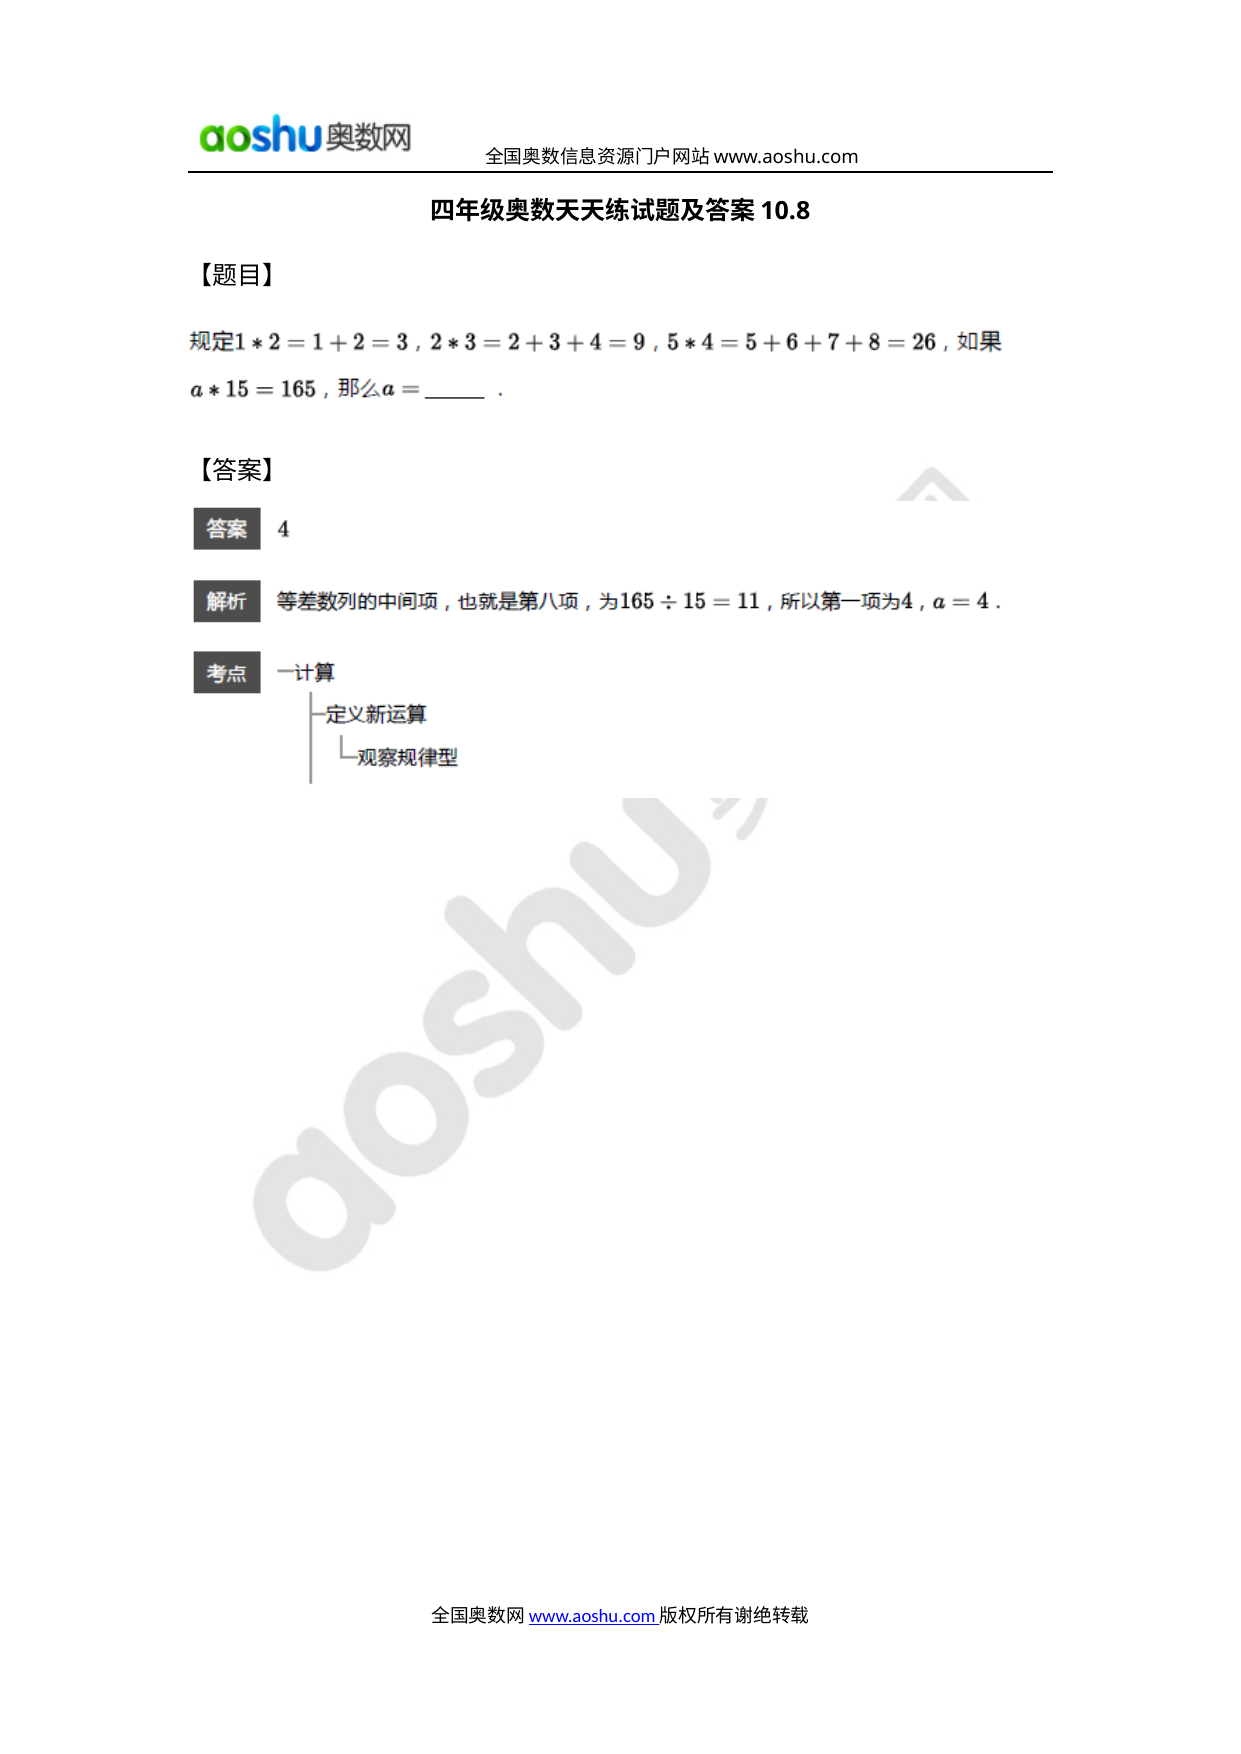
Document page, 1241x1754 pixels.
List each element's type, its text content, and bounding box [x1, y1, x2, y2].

picture [187, 306, 1053, 436]
text 四年级奥数天天练试题及答案10.8 [187, 176, 1053, 241]
picture [187, 501, 1053, 1338]
text 【答案】 [187, 436, 1053, 501]
picture [187, 88, 485, 164]
text 【题目】 [187, 241, 1053, 306]
